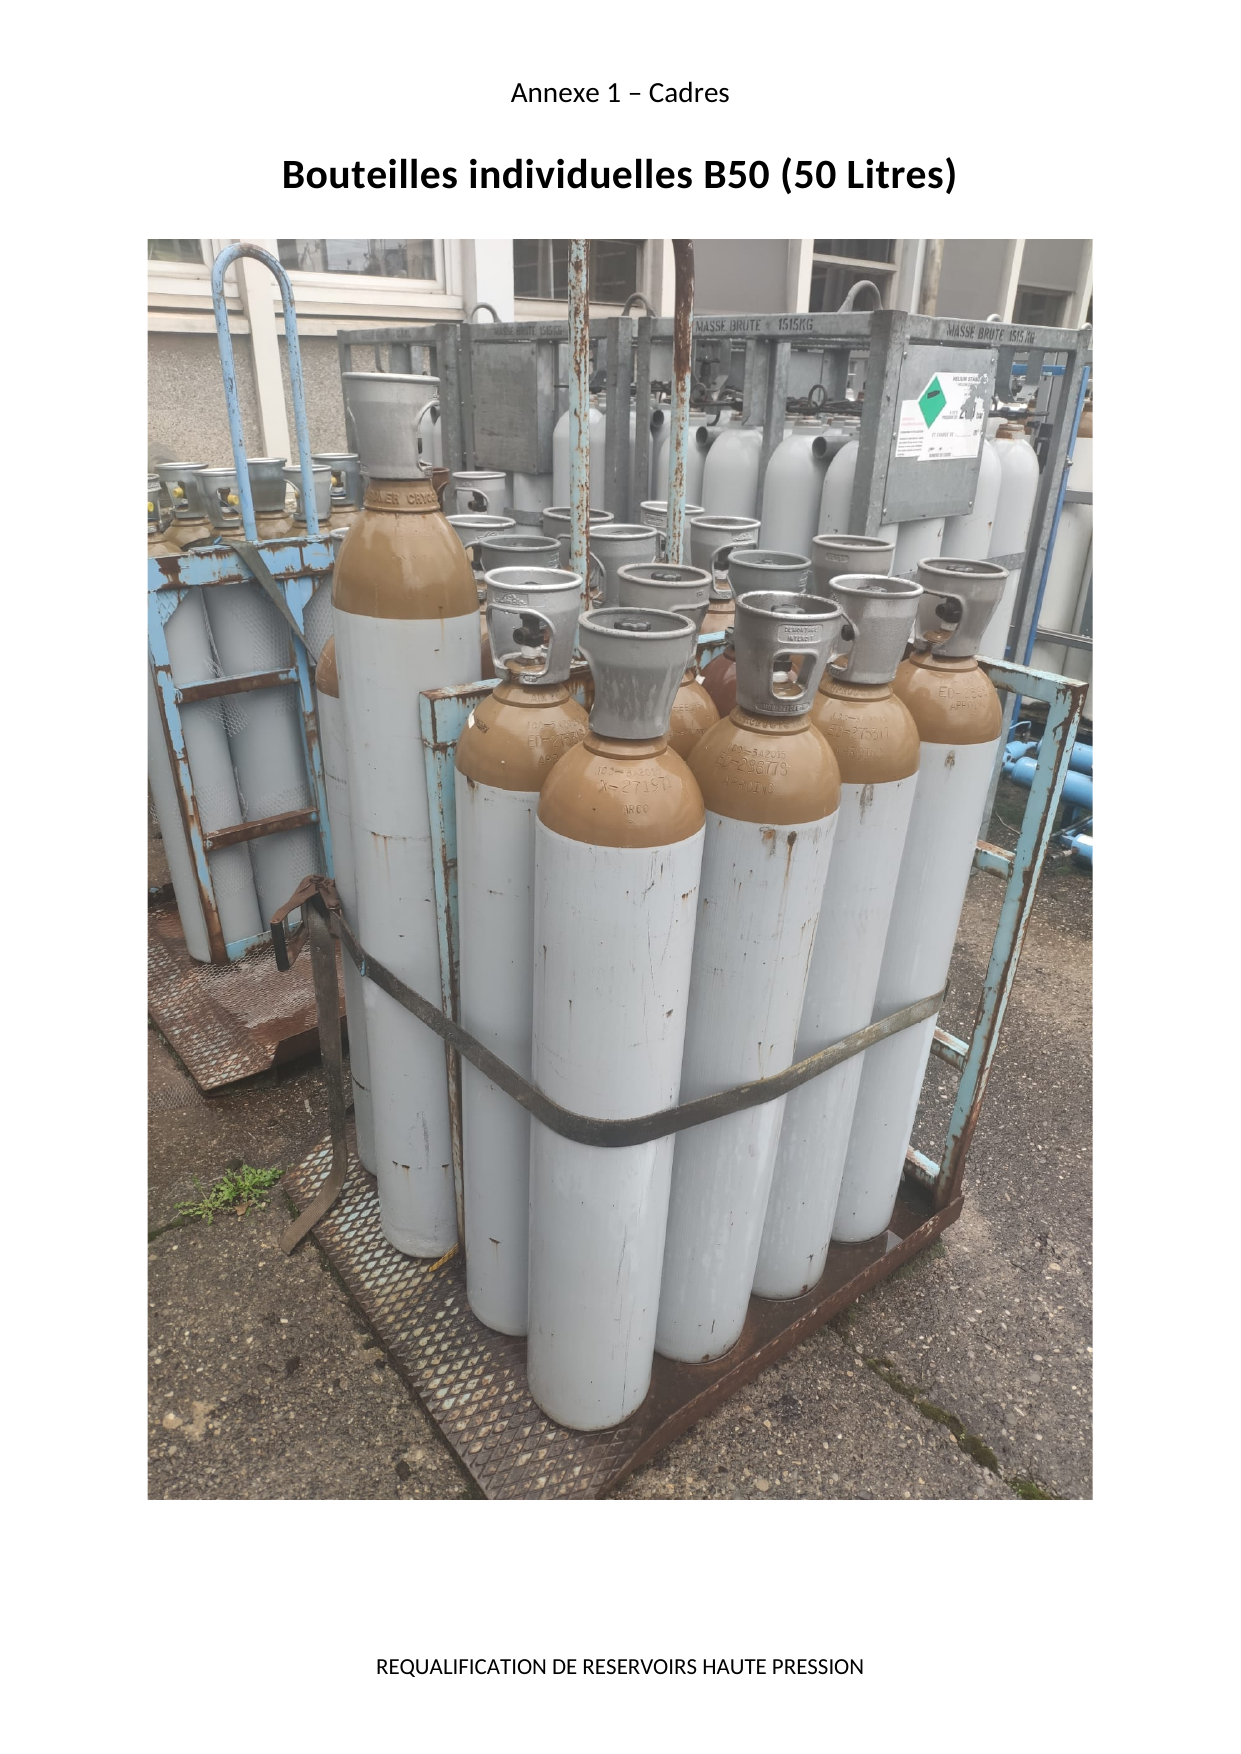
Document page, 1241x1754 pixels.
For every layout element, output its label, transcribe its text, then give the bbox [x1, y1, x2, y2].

text Bouteilles individuelles B50 (50 Litres) [148, 148, 1093, 198]
picture [147, 239, 1093, 1500]
